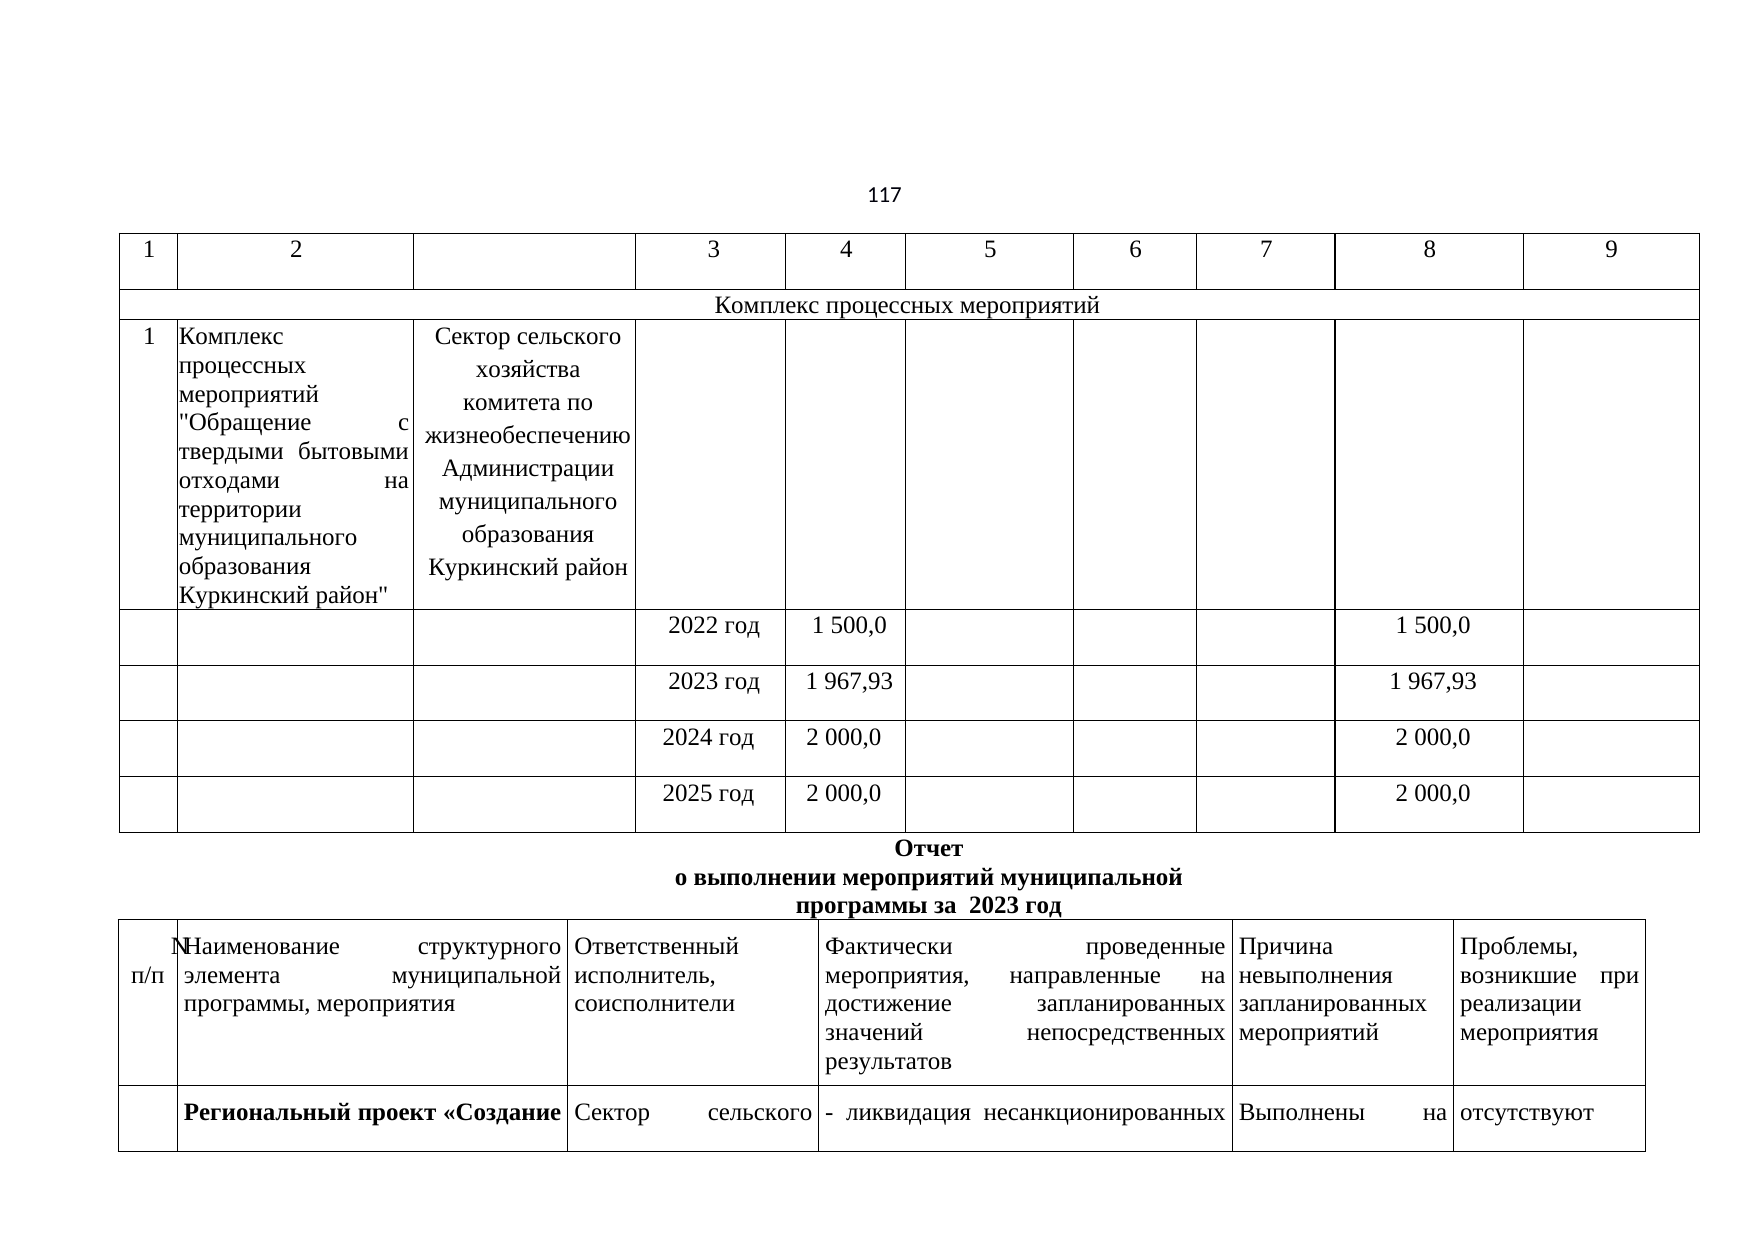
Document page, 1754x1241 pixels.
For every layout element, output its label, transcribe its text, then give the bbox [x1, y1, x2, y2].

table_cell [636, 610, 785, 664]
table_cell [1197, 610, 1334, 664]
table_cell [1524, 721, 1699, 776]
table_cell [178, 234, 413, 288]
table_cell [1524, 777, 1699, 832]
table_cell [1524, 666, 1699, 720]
text программы за 2023 год [118, 891, 1651, 919]
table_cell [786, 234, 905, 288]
text о выполнении мероприятий муниципальной [118, 862, 1651, 891]
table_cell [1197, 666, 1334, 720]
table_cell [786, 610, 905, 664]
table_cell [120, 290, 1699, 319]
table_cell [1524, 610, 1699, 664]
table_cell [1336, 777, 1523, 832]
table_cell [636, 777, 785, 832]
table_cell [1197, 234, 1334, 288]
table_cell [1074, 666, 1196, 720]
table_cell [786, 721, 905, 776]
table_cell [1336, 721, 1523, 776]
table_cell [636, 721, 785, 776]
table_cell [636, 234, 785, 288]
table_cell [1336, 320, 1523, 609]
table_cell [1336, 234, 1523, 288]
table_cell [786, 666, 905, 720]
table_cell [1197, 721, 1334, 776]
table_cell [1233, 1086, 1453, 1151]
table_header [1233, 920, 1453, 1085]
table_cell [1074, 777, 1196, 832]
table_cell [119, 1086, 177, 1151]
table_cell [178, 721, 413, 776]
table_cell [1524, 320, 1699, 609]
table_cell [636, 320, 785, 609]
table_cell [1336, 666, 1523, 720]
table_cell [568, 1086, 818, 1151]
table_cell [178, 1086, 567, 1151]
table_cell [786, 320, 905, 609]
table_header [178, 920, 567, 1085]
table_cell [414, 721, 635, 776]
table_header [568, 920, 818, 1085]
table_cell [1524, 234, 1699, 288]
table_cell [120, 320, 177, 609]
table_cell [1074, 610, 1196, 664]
text Отчет [118, 833, 1651, 862]
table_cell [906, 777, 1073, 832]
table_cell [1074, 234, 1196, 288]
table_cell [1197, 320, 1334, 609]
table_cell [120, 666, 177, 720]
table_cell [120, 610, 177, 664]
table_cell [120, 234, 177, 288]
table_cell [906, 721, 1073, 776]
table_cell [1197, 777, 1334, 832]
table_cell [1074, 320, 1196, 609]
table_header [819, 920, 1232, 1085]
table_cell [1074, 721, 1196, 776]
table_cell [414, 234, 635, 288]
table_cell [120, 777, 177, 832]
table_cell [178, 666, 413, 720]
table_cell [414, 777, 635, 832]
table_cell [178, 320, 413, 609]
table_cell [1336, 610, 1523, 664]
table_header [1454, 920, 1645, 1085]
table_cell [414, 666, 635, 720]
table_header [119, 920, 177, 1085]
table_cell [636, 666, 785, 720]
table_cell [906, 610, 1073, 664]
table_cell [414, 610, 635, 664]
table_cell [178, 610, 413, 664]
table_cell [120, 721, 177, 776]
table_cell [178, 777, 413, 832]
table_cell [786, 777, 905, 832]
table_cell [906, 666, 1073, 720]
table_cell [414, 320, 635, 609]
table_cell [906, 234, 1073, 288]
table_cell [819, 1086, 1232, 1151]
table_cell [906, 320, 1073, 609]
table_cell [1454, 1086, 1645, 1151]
